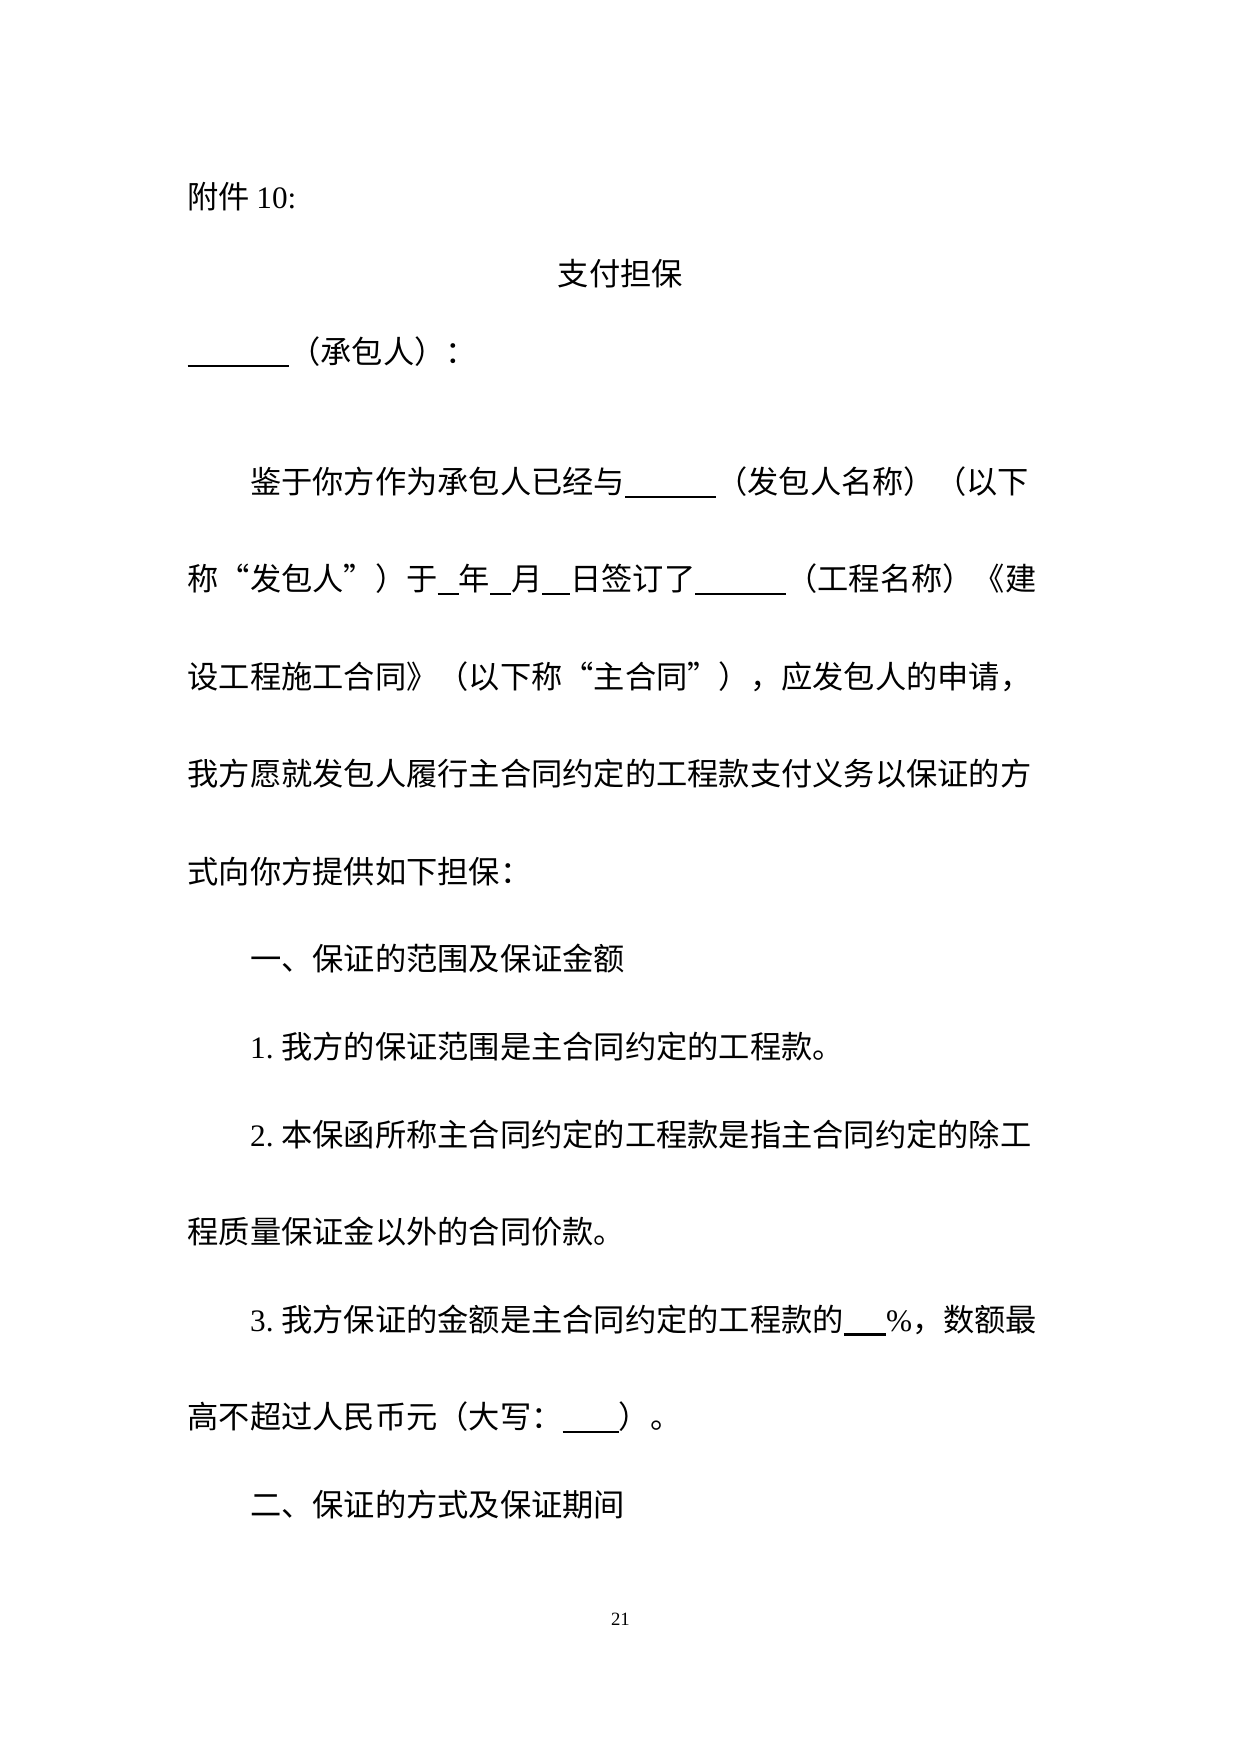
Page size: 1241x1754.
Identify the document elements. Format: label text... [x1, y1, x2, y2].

text 支付担保 [187, 239, 1053, 304]
text 二、保证的方式及保证期间 [187, 1470, 1053, 1535]
text 附件10: [187, 162, 1053, 227]
text 2. 本保函所称主合同约定的工程款是指主合同约定的除工程质量保证金以外的合同价款。 [187, 1100, 1053, 1262]
text 一、保证的范围及保证金额 [187, 924, 1053, 989]
text 鉴于你方作为承包人已经与 （发包人名称）（以下称“发包人”）于 年 月 日签订了 （工程名称）《建设工程施工合同》（以下称“主合同”），应发包人的申请，我方愿就发包人履行主合同约定的工程款支付义务以保证的方式向你方提供如下担保： [187, 447, 1053, 902]
text 3. 我方保证的金额是主合同约定的工程款的 %，数额最高不超过人民币元（大写： ）。 [187, 1285, 1053, 1447]
text 1. 我方的保证范围是主合同约定的工程款。 [187, 1012, 1053, 1077]
text （承包人）： [187, 317, 1053, 382]
